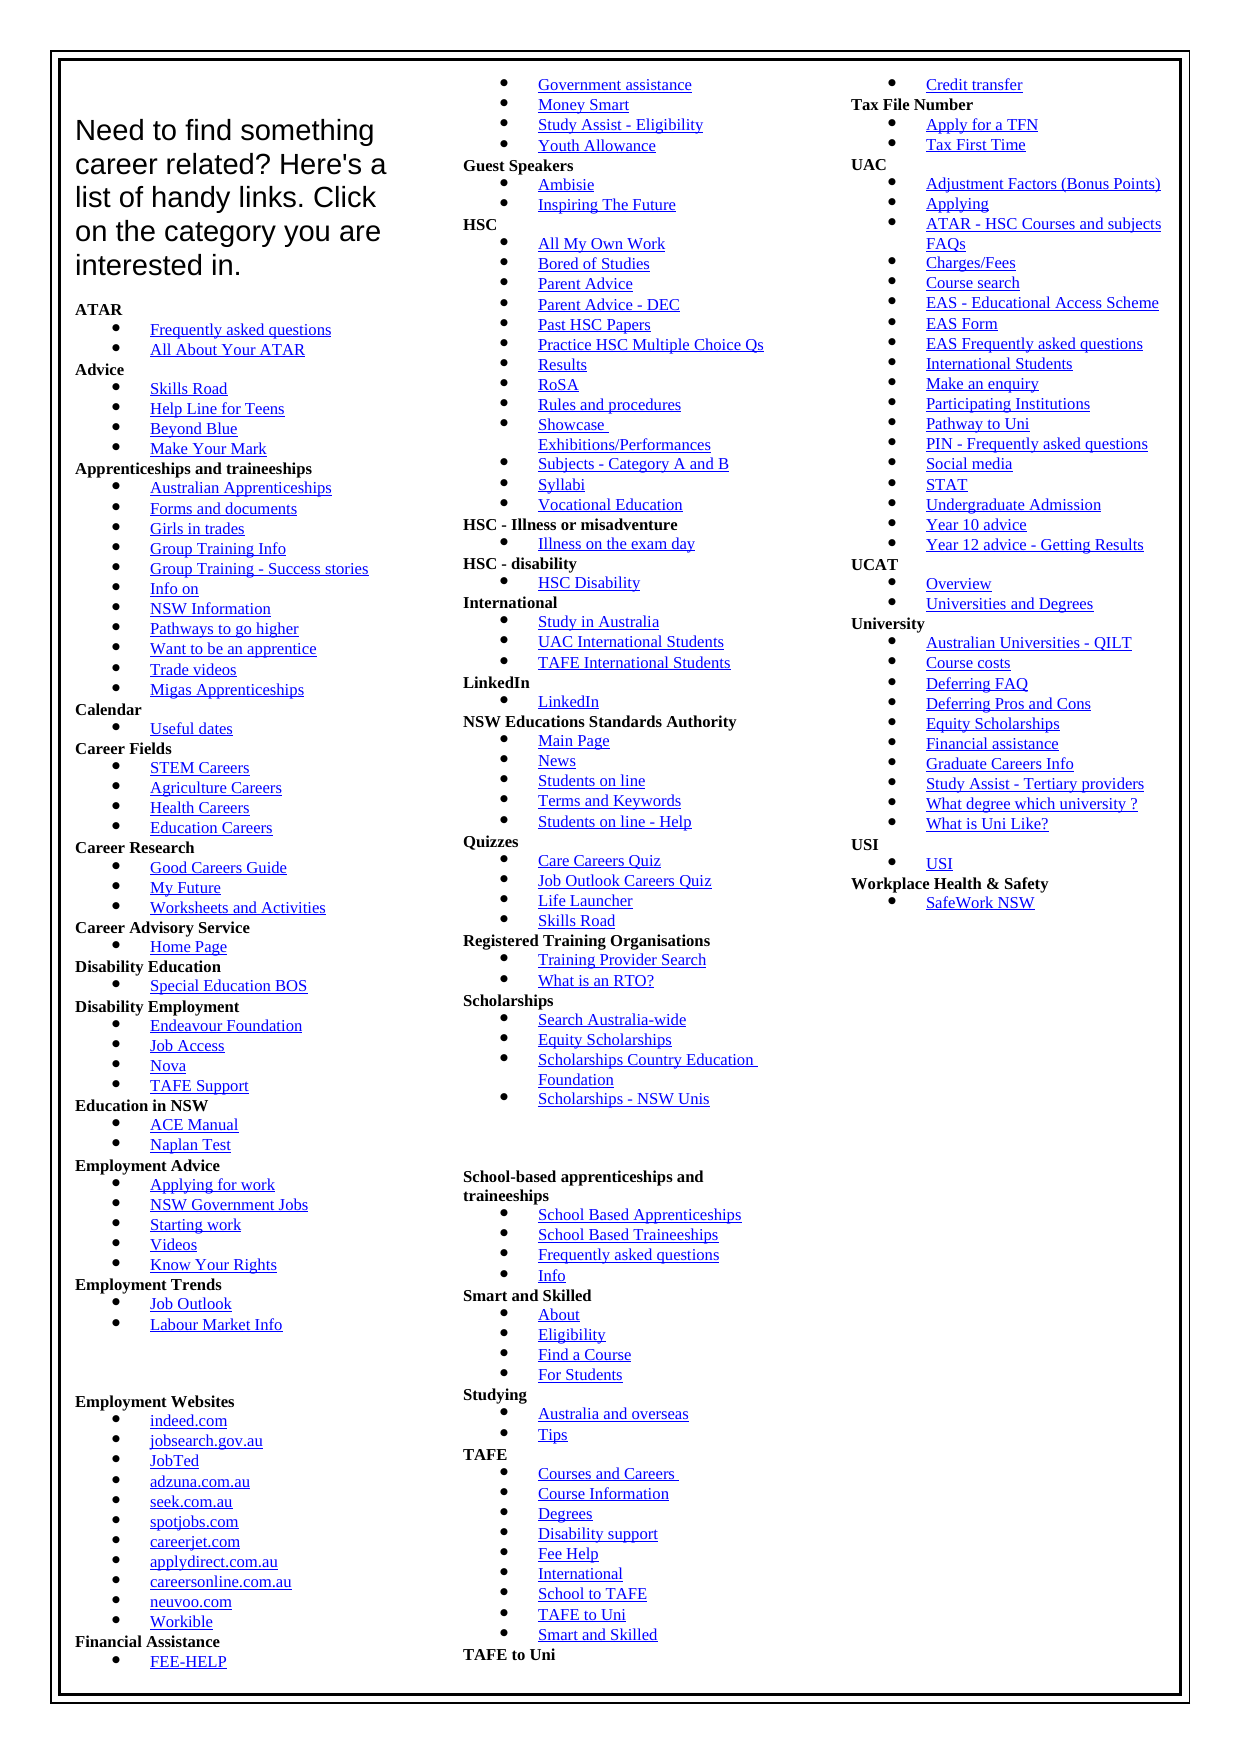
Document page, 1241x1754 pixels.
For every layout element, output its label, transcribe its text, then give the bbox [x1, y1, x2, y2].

text Apprenticeships and traineeships [75, 459, 389, 478]
list Undergraduate Admission [888, 494, 1165, 514]
list Want to be an apprentice [112, 639, 389, 659]
list FEE-HELP [112, 1651, 389, 1671]
list Good Careers Guide [112, 857, 389, 878]
list seek.com.au [112, 1491, 389, 1512]
list Deferring FAQ [888, 673, 1165, 693]
list Course Information [500, 1484, 777, 1504]
list careersonline.com.au [112, 1572, 389, 1592]
text International [463, 593, 777, 612]
list Terms and Keywords [500, 791, 777, 811]
text UAC [851, 154, 1165, 174]
list Endeavour Foundation [112, 1016, 389, 1036]
list USI [888, 853, 1165, 873]
list What degree which university ? [888, 794, 1165, 814]
list Make Your Mark [112, 439, 389, 459]
list Deferring Pros and Cons [888, 693, 1165, 714]
list spotjobs.com [112, 1512, 389, 1532]
list Inspiring The Future [500, 195, 777, 215]
text Workplace Health & Safety [851, 873, 1165, 893]
list Adjustment Factors (Bonus Points) [888, 174, 1165, 194]
list TAFE Support [112, 1076, 389, 1096]
list Applying [888, 194, 1165, 214]
list Course search [888, 273, 1165, 293]
text Registered Training Organisations [463, 931, 777, 950]
list PIN - Frequently asked questions [888, 434, 1165, 454]
list Useful dates [112, 719, 389, 739]
text UCAT [851, 555, 1165, 574]
list Education Careers [112, 818, 389, 838]
list Special Education BOS [112, 976, 389, 996]
list neuvoo.com [112, 1592, 389, 1612]
list ACE Manual [112, 1115, 389, 1135]
list STEM Careers [112, 758, 389, 778]
list Subjects - Category A and B [500, 454, 777, 474]
list Year 10 advice [888, 514, 1165, 534]
list Life Launcher [500, 891, 777, 911]
text USI [851, 834, 1165, 853]
text HSC - Illness or misadventure [463, 514, 777, 534]
list Ambisie [500, 174, 777, 195]
text Disability Education [75, 957, 389, 976]
text School-based apprenticeships and [463, 1167, 777, 1186]
list Parent Advice [500, 274, 777, 294]
list Social media [888, 454, 1165, 474]
text Education in NSW [75, 1096, 389, 1115]
list Girls in trades [112, 518, 389, 539]
list News [500, 751, 777, 771]
list Universities and Degrees [888, 594, 1165, 614]
list Workible [112, 1612, 389, 1632]
list What is an RTO? [500, 970, 777, 990]
list Care Careers Quiz [500, 851, 777, 871]
list Parent Advice - DEC [500, 294, 777, 314]
list Vocational Education [500, 494, 777, 514]
list School Based Traineeships [500, 1225, 777, 1245]
list Beyond Blue [112, 419, 389, 439]
text Studying [463, 1385, 777, 1404]
text Calendar [75, 699, 389, 719]
text LinkedIn [463, 672, 777, 692]
text Need to find something career related? Here's a list of handy links. Click on the category you are interested in. [75, 113, 389, 281]
list Find a Course [500, 1345, 777, 1365]
text Disability Employment [75, 996, 389, 1016]
list School to TAFE [500, 1584, 777, 1604]
list Students on line [500, 771, 777, 791]
text Advice [75, 359, 389, 379]
list JobTed [112, 1451, 389, 1471]
list Participating Institutions [888, 394, 1165, 414]
list Naplan Test [112, 1135, 389, 1155]
list Know Your Rights [112, 1255, 389, 1275]
list Scholarships - NSW Unis [500, 1089, 777, 1109]
list STAT [888, 474, 1165, 494]
list Study in Australia [500, 612, 777, 632]
list NSW Government Jobs [112, 1194, 389, 1215]
list Help Line for Teens [112, 399, 389, 419]
list Financial assistance [888, 734, 1165, 754]
list Rules and procedures [500, 395, 777, 415]
list Scholarships Country Education Foundation [500, 1050, 777, 1089]
list Job Outlook Careers Quiz [500, 871, 777, 891]
list Government assistance [500, 75, 777, 95]
list LinkedIn [500, 692, 777, 712]
list Frequently asked questions [112, 319, 389, 339]
text Scholarships [463, 990, 777, 1009]
list Home Page [112, 937, 389, 957]
list International Students [888, 354, 1165, 374]
list Course costs [888, 653, 1165, 673]
list Graduate Careers Info [888, 754, 1165, 774]
list Fee Help [500, 1544, 777, 1564]
list Money Smart [500, 95, 777, 115]
list What is Uni Like? [888, 814, 1165, 834]
list Study Assist - Tertiary providers [888, 774, 1165, 794]
list SafeWork NSW [888, 893, 1165, 913]
list Practice HSC Multiple Choice Qs [500, 334, 777, 354]
text Quizzes [463, 831, 777, 851]
list Australian Universities - QILT [888, 633, 1165, 653]
list Applying for work [112, 1174, 389, 1194]
list Eligibility [500, 1325, 777, 1345]
list Pathways to go higher [112, 619, 389, 639]
list My Future [112, 878, 389, 898]
list Migas Apprenticeships [112, 679, 389, 699]
list Australian Apprenticeships [112, 478, 389, 498]
list Job Outlook [112, 1294, 389, 1314]
text ATAR [75, 300, 389, 319]
list Study Assist - Eligibility [500, 115, 777, 135]
list For Students [500, 1365, 777, 1385]
list Job Access [112, 1036, 389, 1056]
list Worksheets and Activities [112, 898, 389, 918]
list EAS Frequently asked questions [888, 333, 1165, 354]
list TAFE International Students [500, 652, 777, 672]
list Frequently asked questions [500, 1245, 777, 1265]
list Illness on the exam day [500, 534, 777, 554]
list Charges/Fees [888, 253, 1165, 273]
list Group Training Info [112, 539, 389, 559]
list Pathway to Uni [888, 414, 1165, 434]
list Australia and overseas [500, 1404, 777, 1424]
list About [500, 1304, 777, 1325]
list Group Training - Success stories [112, 559, 389, 579]
list Training Provider Search [500, 950, 777, 970]
list applydirect.com.au [112, 1552, 389, 1572]
text HSC - disability [463, 554, 777, 573]
list Students on line - Help [500, 811, 777, 831]
list Main Page [500, 731, 777, 751]
list Courses and Careers [500, 1463, 777, 1484]
list Past HSC Papers [500, 314, 777, 334]
text Employment Advice [75, 1155, 389, 1174]
list Health Careers [112, 798, 389, 818]
list indeed.com [112, 1411, 389, 1431]
list All My Own Work [500, 234, 777, 254]
list Skills Road [112, 379, 389, 399]
list EAS - Educational Access Scheme [888, 293, 1165, 313]
list adzuna.com.au [112, 1471, 389, 1491]
list Agriculture Careers [112, 778, 389, 798]
list Equity Scholarships [500, 1030, 777, 1050]
list Info [500, 1265, 777, 1285]
list Degrees [500, 1504, 777, 1524]
list Results [500, 354, 777, 375]
list Year 12 advice - Getting Results [888, 534, 1165, 555]
list Trade videos [112, 659, 389, 679]
list Showcase Exhibitions/Performances [500, 415, 777, 454]
list Search Australia-wide [500, 1009, 777, 1030]
list Smart and Skilled [500, 1624, 777, 1644]
list HSC Disability [500, 573, 777, 593]
list Forms and documents [112, 498, 389, 518]
list Equity Scholarships [888, 714, 1165, 734]
text NSW Educations Standards Authority [463, 712, 777, 731]
list School Based Apprenticeships [500, 1205, 777, 1225]
text HSC [463, 215, 777, 234]
text Smart and Skilled [463, 1285, 777, 1304]
list Info on [112, 579, 389, 599]
text traineeships [463, 1186, 777, 1205]
list Tax First Time [888, 134, 1165, 154]
list Starting work [112, 1215, 389, 1235]
list Bored of Studies [500, 254, 777, 274]
list International [500, 1564, 777, 1584]
text Career Advisory Service [75, 918, 389, 937]
list Credit transfer [888, 75, 1165, 95]
list Apply for a TFN [888, 114, 1165, 134]
text Guest Speakers [463, 155, 777, 174]
text Career Research [75, 838, 389, 857]
list Syllabi [500, 474, 777, 494]
list Overview [888, 574, 1165, 594]
list UAC International Students [500, 632, 777, 652]
text Career Fields [75, 739, 389, 758]
list EAS Form [888, 313, 1165, 333]
list careerjet.com [112, 1532, 389, 1552]
text Financial Assistance [75, 1632, 389, 1651]
text Employment Websites [75, 1392, 389, 1411]
list RoSA [500, 375, 777, 395]
text Employment Trends [75, 1275, 389, 1294]
list Make an enquiry [888, 374, 1165, 394]
text TAFE [463, 1444, 777, 1463]
text TAFE to Uni [463, 1644, 777, 1664]
text University [851, 614, 1165, 633]
text Tax File Number [851, 95, 1165, 114]
list Labour Market Info [112, 1314, 389, 1334]
list All About Your ATAR [112, 339, 389, 359]
list jobsearch.gov.au [112, 1431, 389, 1451]
list ATAR - HSC Courses and subjects FAQs [888, 214, 1165, 253]
list Tips [500, 1424, 777, 1444]
list Youth Allowance [500, 135, 777, 155]
list TAFE to Uni [500, 1604, 777, 1624]
list Disability support [500, 1524, 777, 1544]
list Nova [112, 1056, 389, 1076]
list Videos [112, 1235, 389, 1255]
list Skills Road [500, 911, 777, 931]
list NSW Information [112, 599, 389, 619]
